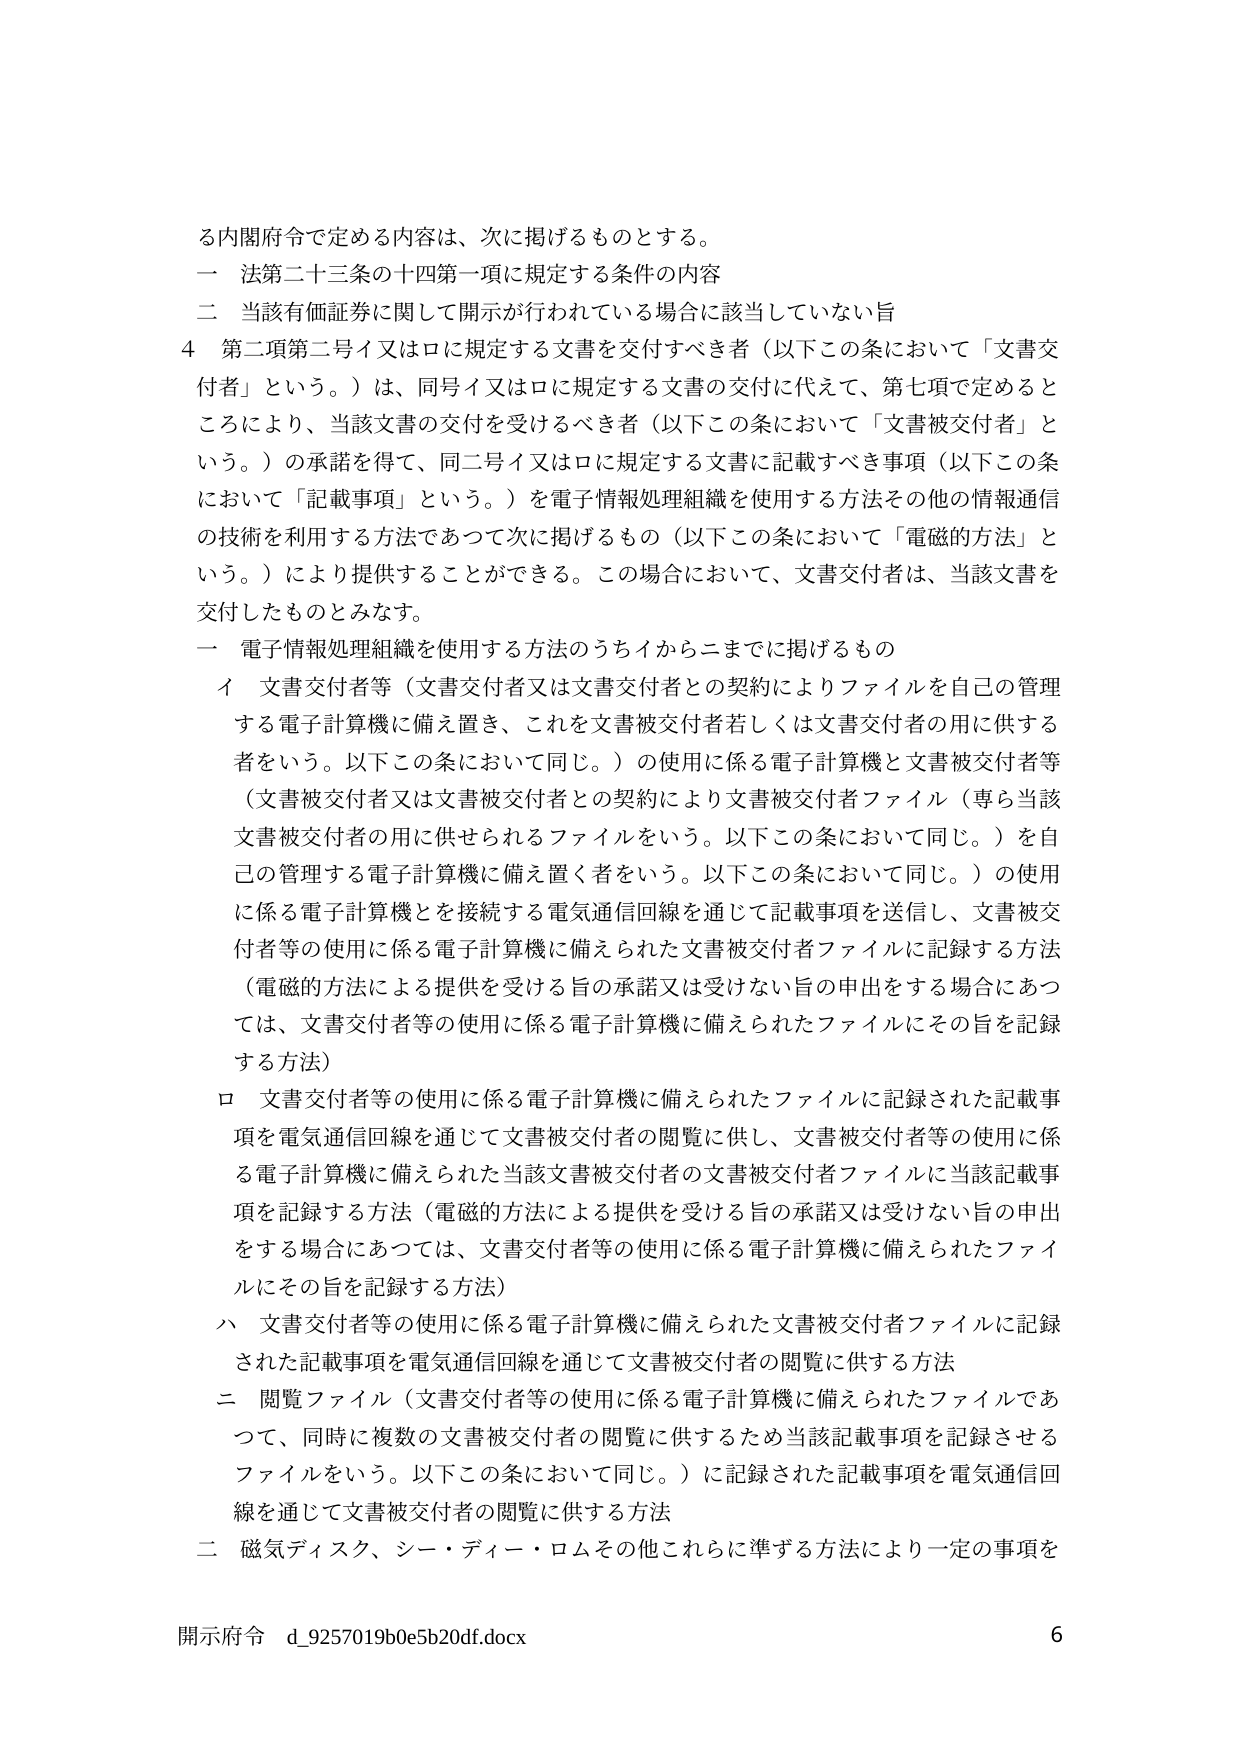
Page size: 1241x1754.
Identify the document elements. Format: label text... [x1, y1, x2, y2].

text ハ 文書交付者等の使用に係る電子計算機に備えられた文書被交付者ファイルに記録された記載事項を電気通信回線を通じて文書被交付者の閲覧に供する方法 [215, 1304, 1063, 1379]
text ４ 第二項第二号イ又はロに規定する文書を交付すべき者（以下この条において「文書交付者」という。）は、同号イ又はロに規定する文書の交付に代えて、第七項で定めるところにより、当該文書の交付を受けるべき者（以下この条において「文書被交付者」という。）の承諾を得て、同二号イ又はロに規定する文書に記載すべき事項（以下この条において「記載事項」という。）を電子情報処理組織を使用する方法その他の情報通信の技術を利用する方法であつて次に掲げるもの（以下この条において「電磁的方法」という。）により提供することができる。この場合において、文書交付者は、当該文書を交付したものとみなす。 [177, 329, 1063, 629]
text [196, 1529, 1063, 1567]
text ロ 文書交付者等の使用に係る電子計算機に備えられたファイルに記録された記載事項を電気通信回線を通じて文書被交付者の閲覧に供し、文書被交付者等の使用に係る電子計算機に備えられた当該文書被交付者の文書被交付者ファイルに当該記載事項を記録する方法（電磁的方法による提供を受ける旨の承諾又は受けない旨の申出をする場合にあつては、文書交付者等の使用に係る電子計算機に備えられたファイルにその旨を記録する方法） [215, 1079, 1063, 1304]
text 一 法第二十三条の十四第一項に規定する条件の内容 [196, 254, 1063, 292]
text 二 当該有価証券に関して開示が行われている場合に該当していない旨 [196, 292, 1063, 329]
text 一 電子情報処理組織を使用する方法のうちイからニまでに掲げるもの [196, 629, 1063, 667]
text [177, 217, 1063, 254]
text イ 文書交付者等（文書交付者又は文書交付者との契約によりファイルを自己の管理する電子計算機に備え置き、これを文書被交付者若しくは文書交付者の用に供する者をいう。以下この条において同じ。）の使用に係る電子計算機と文書被交付者等（文書被交付者又は文書被交付者との契約により文書被交付者ファイル（専ら当該文書被交付者の用に供せられるファイルをいう。以下この条において同じ。）を自己の管理する電子計算機に備え置く者をいう。以下この条において同じ。）の使用に係る電子計算機とを接続する電気通信回線を通じて記載事項を送信し、文書被交付者等の使用に係る電子計算機に備えられた文書被交付者ファイルに記録する方法（電磁的方法による提供を受ける旨の承諾又は受けない旨の申出をする場合にあつては、文書交付者等の使用に係る電子計算機に備えられたファイルにその旨を記録する方法） [215, 667, 1063, 1079]
text ニ 閲覧ファイル（文書交付者等の使用に係る電子計算機に備えられたファイルであつて、同時に複数の文書被交付者の閲覧に供するため当該記載事項を記録させるファイルをいう。以下この条において同じ。）に記録された記載事項を電気通信回線を通じて文書被交付者の閲覧に供する方法 [215, 1379, 1063, 1529]
